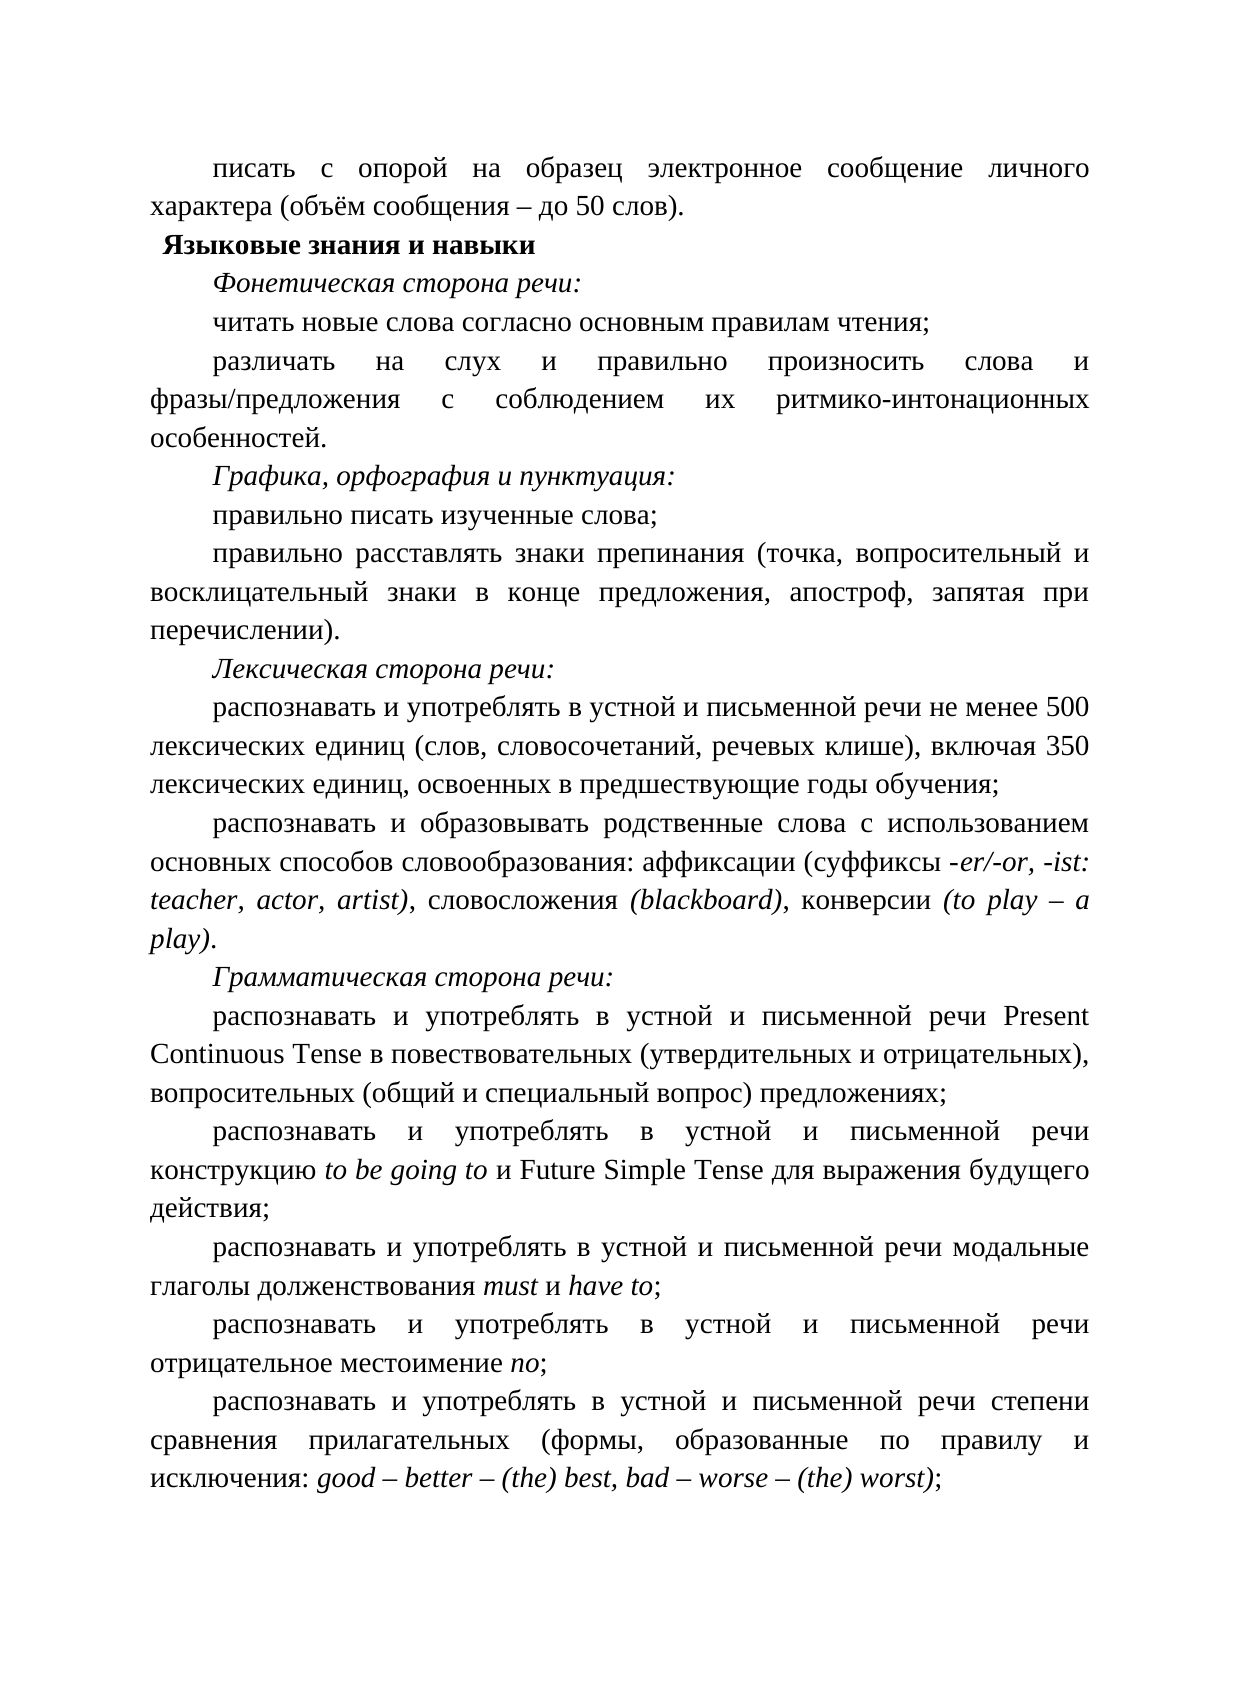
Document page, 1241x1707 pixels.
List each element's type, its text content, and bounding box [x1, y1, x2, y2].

text распознавать и употреблять в устной и письменной речи не менее 500 лексических единиц (слов, словосочетаний, речевых клише), включая 350 лексических единиц, освоенных в предшествующие годы обучения; [150, 689, 1090, 800]
text Грамматическая сторона речи: [150, 959, 1090, 993]
text Лексическая сторона речи: [150, 651, 1090, 684]
text распознавать и употреблять в устной и письменной речи степени сравнения прилагательных (формы, образованные по правилу и исключения: good – better – (the) best, bad – worse – (the) worst); [150, 1383, 1090, 1494]
text распознавать и употреблять в устной и письменной речи конструкцию to be going to и Future Simple Tense для выражения будущего действия; [150, 1113, 1090, 1224]
text распознавать и употреблять в устной и письменной речи модальные глаголы долженствования must и have to; [150, 1229, 1090, 1301]
text распознавать и употреблять в устной и письменной речи Present Continuous Tense в повествовательных (утвердительных и отрицательных), вопросительных (общий и специальный вопрос) предложениях; [150, 998, 1090, 1108]
text правильно расставлять знаки препинания (точка, вопросительный и восклицательный знаки в конце предложения, апостроф, запятая при перечислении). [150, 535, 1090, 646]
text писать с опорой на образец электронное сообщение личного характера (объём сообщения – до 50 слов). [150, 150, 1090, 222]
text Языковые знания и навыки [162, 227, 1090, 261]
text читать новые слова согласно основным правилам чтения; [150, 304, 1090, 338]
text распознавать и употреблять в устной и письменной речи отрицательное местоимение no; [150, 1306, 1090, 1378]
text Фонетическая сторона речи: [150, 266, 1090, 299]
text правильно писать изученные слова; [150, 497, 1090, 530]
text различать на слух и правильно произносить слова и фразы/предложения с соблюдением их ритмико-интонационных особенностей. [150, 343, 1090, 453]
text Графика, орфография и пунктуация: [150, 458, 1090, 492]
text распознавать и образовывать родственные слова с использованием основных способов словообразования: аффиксации (суффиксы -er/-or, -ist: teacher, actor, artist), словосложения (blackboard), конверсии (to play – a play). [150, 805, 1090, 954]
